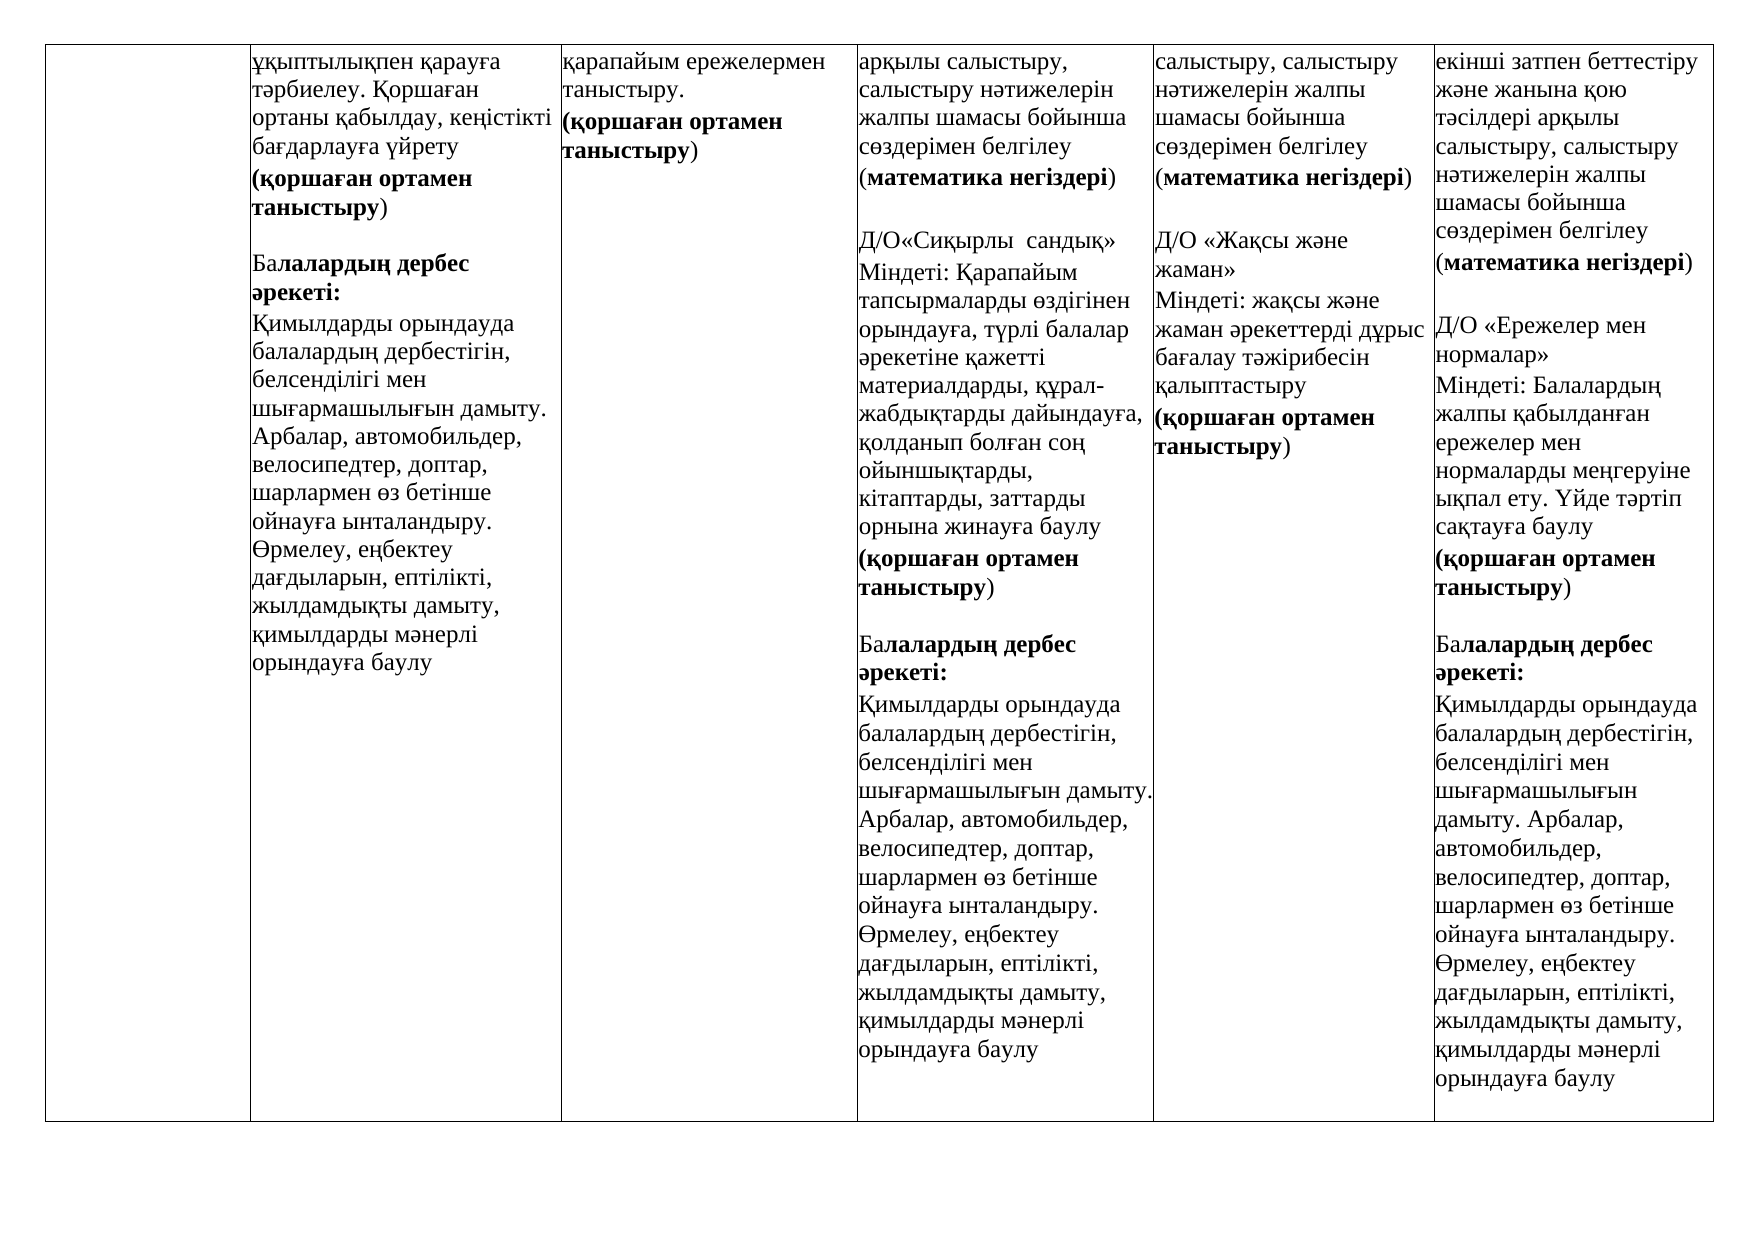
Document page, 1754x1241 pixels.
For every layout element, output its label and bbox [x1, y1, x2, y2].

table_cell [1435, 45, 1713, 1121]
table_cell [858, 45, 1153, 1121]
table_cell [562, 45, 857, 1121]
table_cell [251, 45, 561, 1121]
table_cell [46, 45, 250, 1121]
table_cell [1154, 45, 1434, 1121]
